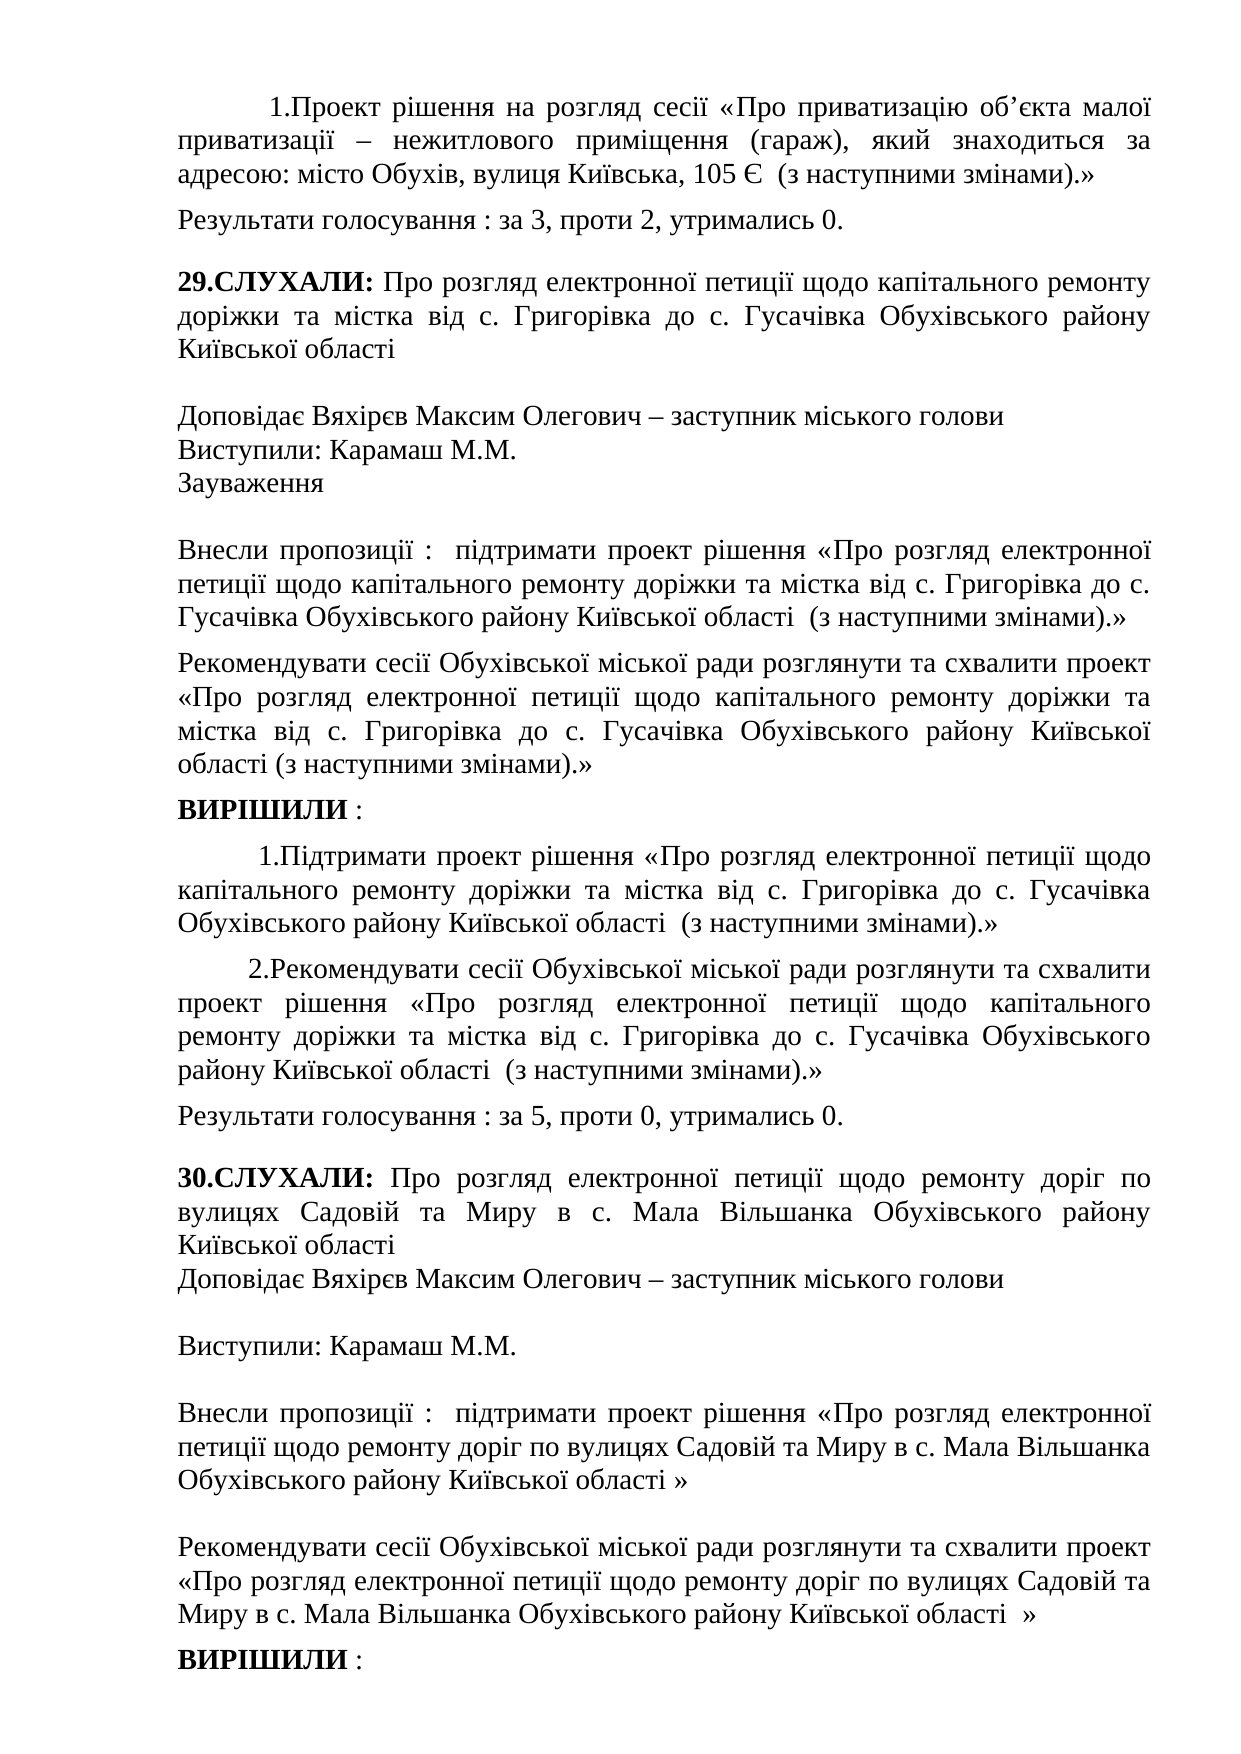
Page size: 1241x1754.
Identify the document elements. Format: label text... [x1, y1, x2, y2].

text Рекомендувати сесії Обухівської міської ради розглянути та схвалити проект «Про розгляд електронної петиції щодо капітального ремонту доріжки та містка від с. Григорівка до с. Гусачівка Обухівського району Київської області (з наступними змінами).» [177, 646, 1152, 780]
text 30.СЛУХАЛИ: Про розгляд електронної петиції щодо ремонту доріг по вулицях Садовій та Миру в с. Мала Вільшанка Обухівського району Київської області [177, 1160, 1152, 1261]
text ВИРІШИЛИ : [177, 792, 1152, 826]
text Доповідає Вяхірєв Максим Олегович – заступник міського голови [311, 1261, 1152, 1294]
text 29.СЛУХАЛИ: Про розгляд електронної петиції щодо капітального ремонту доріжки та містка від с. Григорівка до с. Гусачівка Обухівського району Київської області [177, 264, 1152, 365]
text Виступили: Карамаш М.М. [177, 432, 1152, 465]
text Результати голосування : за 5, проти 0, утримались 0. [177, 1098, 1152, 1132]
text 2.Рекомендувати сесії Обухівської міської ради розглянути та схвалити проект рішення «Про розгляд електронної петиції щодо капітального ремонту доріжки та містка від с. Григорівка до с. Гусачівка Обухівського району Київської області (з наступними змінами).» [177, 951, 1152, 1086]
text Доповідає Вяхірєв Максим Олегович – заступник міського голови [177, 398, 304, 432]
text Внесли пропозиції : підтримати проект рішення «Про розгляд електронної петиції щодо капітального ремонту доріжки та містка від с. Григорівка до с. Гусачівка Обухівського району Київської області (з наступними змінами).» [177, 532, 1152, 633]
text ВИРІШИЛИ : [177, 1642, 1152, 1676]
text Виступили: Карамаш М.М. [177, 1328, 1152, 1362]
text Доповідає Вяхірєв Максим Олегович – заступник міського голови [311, 398, 1152, 432]
text Рекомендувати сесії Обухівської міської ради розглянути та схвалити проект «Про розгляд електронної петиції щодо ремонту доріг по вулицях Садовій та Миру в с. Мала Вільшанка Обухівського району Київської області » [177, 1529, 1152, 1630]
text Внесли пропозиції : підтримати проект рішення «Про розгляд електронної петиції щодо ремонту доріг по вулицях Садовій та Миру в с. Мала Вільшанка Обухівського району Київської області » [177, 1395, 1152, 1496]
text Результати голосування : за 3, проти 2, утримались 0. [177, 202, 1152, 235]
text Зауваження [177, 465, 1152, 499]
text Доповідає Вяхірєв Максим Олегович – заступник міського голови [177, 1261, 304, 1294]
text 1.Проект рішення на розгляд сесії «Про приватизацію об’єкта малої приватизації – нежитлового приміщення (гараж), який знаходиться за адресою: місто Обухів, вулиця Київська, 105 Є (з наступними змінами).» [177, 89, 1152, 189]
text 1.Підтримати проект рішення «Про розгляд електронної петиції щодо капітального ремонту доріжки та містка від с. Григорівка до с. Гусачівка Обухівського району Київської області (з наступними змінами).» [177, 838, 1152, 939]
